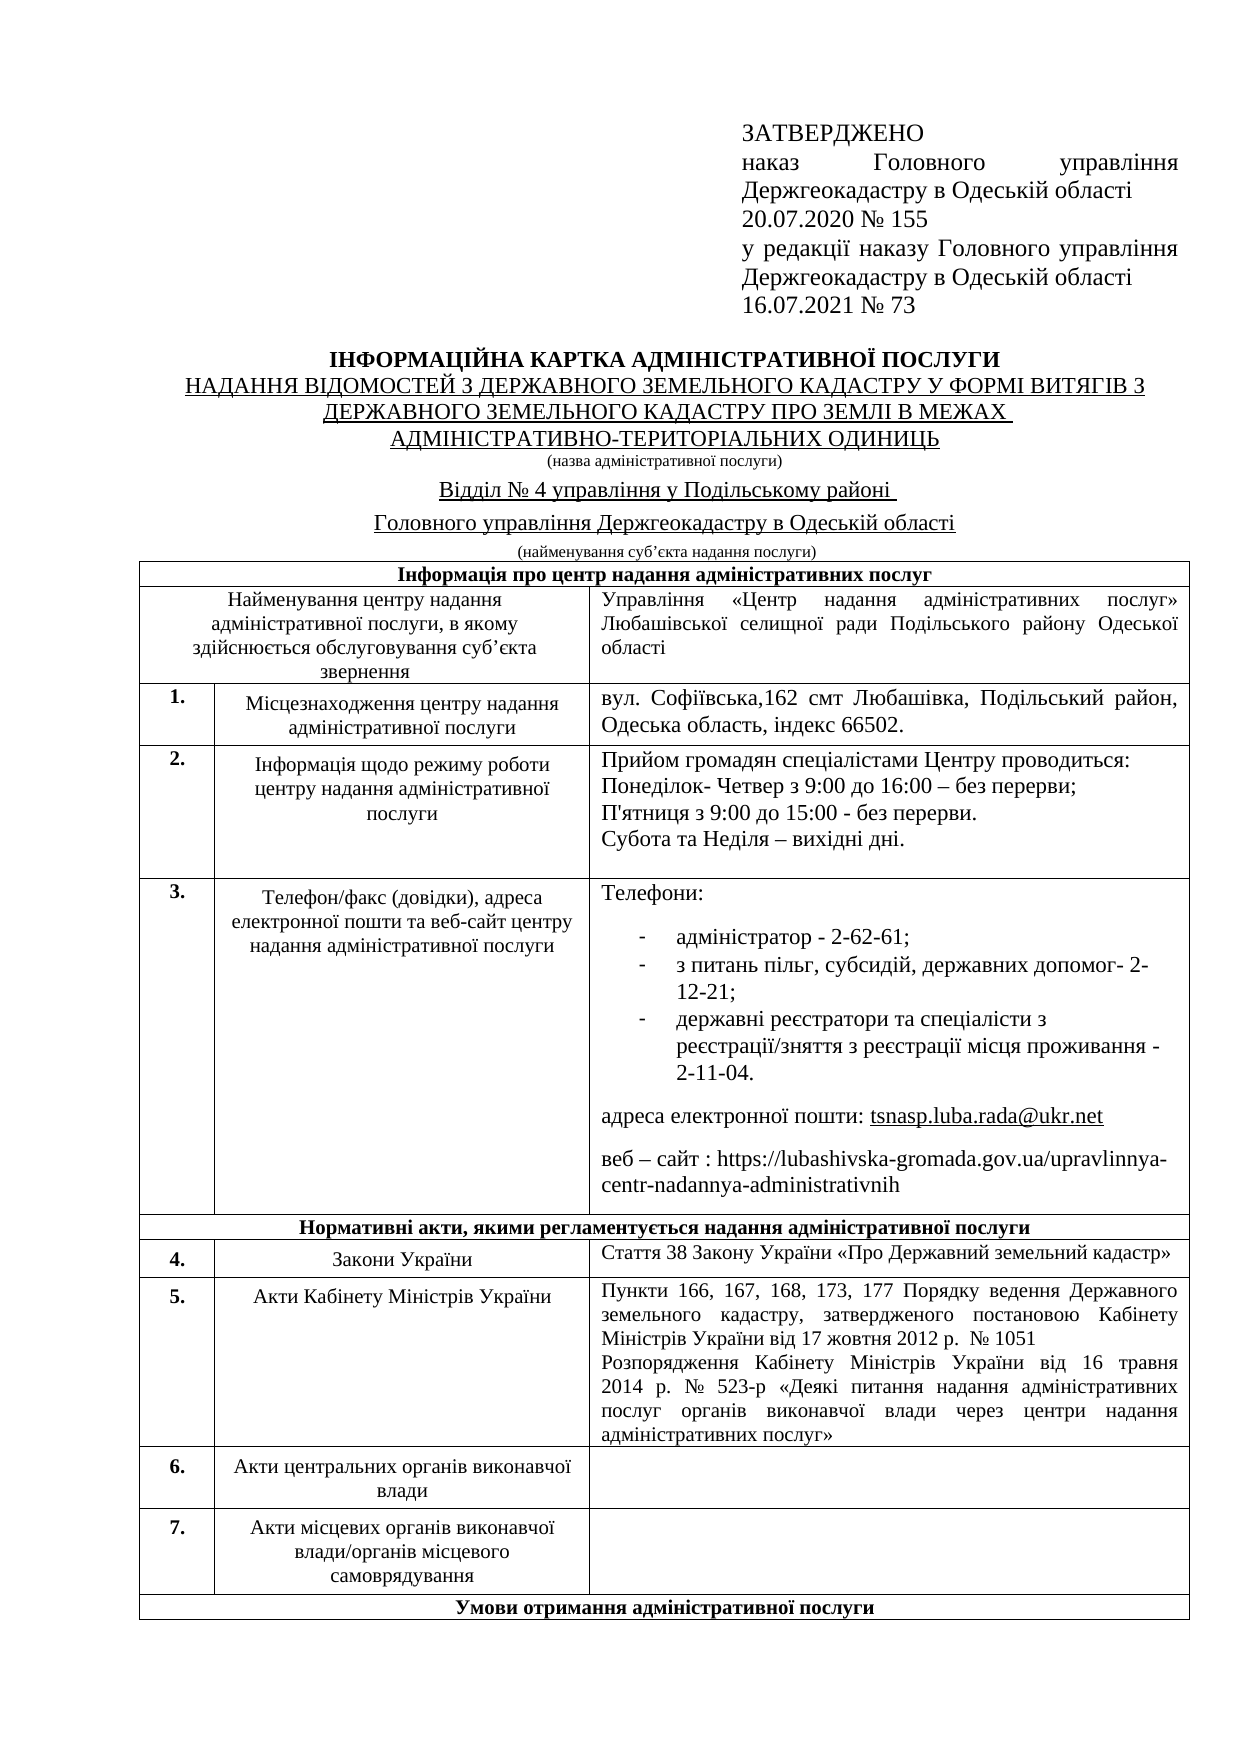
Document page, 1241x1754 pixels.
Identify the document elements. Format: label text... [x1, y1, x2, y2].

table_cell Місцезнаходження центру надання адміністративної послуги [215, 684, 589, 745]
table_cell Управління «Центр надання адміністративних послуг» Любашівської селищної ради Подільського району Одеської області [590, 587, 1189, 683]
table_cell Інформація про центр надання адміністративних послуг [140, 562, 1189, 586]
table_cell 1. [140, 684, 214, 745]
table_cell (назва адміністративної послуги) Відділ № 4 управління у Подільському районі Головного управління Держгеокадастру в Одеській області (найменування суб’єкта надання послуги) [140, 451, 1190, 561]
table_cell [590, 1509, 1189, 1594]
table_cell Закони України [215, 1240, 589, 1277]
table_cell Пункти 166, 167, 168, 173, 177 Порядку ведення Державного земельного кадастру, затвердженого постановою Кабінету Міністрів України від 17 жовтня 2012 р. № 1051 Розпорядження Кабінету Міністрів України від 16 травня 2014 р. № 523-р «Деякі питання надання адміністративних послуг органів виконавчої влади через центри надання адміністративних послуг» [590, 1278, 1189, 1446]
table_cell Найменування центру надання адміністративної послуги, в якому здійснюється обслуговування суб’єкта звернення [140, 587, 589, 683]
table_cell [590, 1447, 1189, 1508]
table_cell Акти Кабінету Міністрів України [215, 1278, 589, 1446]
table_cell Стаття 38 Закону України «Про Державний земельний кадастр» [590, 1240, 1189, 1277]
table_cell 5. [140, 1278, 214, 1446]
table_cell 4. [140, 1240, 214, 1277]
table_cell Телефон/факс (довідки), адреса електронної пошти та веб-сайт центру надання адміністративної послуги [215, 879, 589, 1214]
table_cell 6. [140, 1447, 214, 1508]
table_cell Телефони: адміністратор - 2-62-61; з питань пільг, субсидій, державних допомог- 2-12-21; державні реєстратори та спеціалісти з реєстрації/зняття з реєстрації місця проживання - 2-11-04. адреса електронної пошти: tsnasp.luba.rada@ukr.net веб – сайт : https://lubashivska-gromada.gov.ua/upravlinnya-centr-nadannya-administrativnih [590, 879, 1189, 1214]
table_cell Умови отримання адміністративної послуги [140, 1595, 1189, 1619]
table_cell вул. Софіївська,162 смт Любашівка, Подільський район, Одеська область, індекс 66502. [590, 684, 1189, 745]
table_cell Акти місцевих органів виконавчої влади/органів місцевого самоврядування [215, 1509, 589, 1594]
table_cell Нормативні акти, якими регламентується надання адміністративної послуги [140, 1215, 1189, 1239]
table_cell Прийом громадян спеціалістами Центру проводиться: Понеділок- Четвер з 9:00 до 16:00 – без перерви; П'ятниця з 9:00 до 15:00 - без перерви. Субота та Неділя – вихідні дні. [590, 746, 1189, 878]
table_cell НАДАННЯ ВІДОМОСТЕЙ З ДЕРЖАВНОГО ЗЕМЕЛЬНОГО КАДАСТРУ У ФОРМІ ВИТЯГів З ДЕРЖАВНОГО ЗЕМЕЛЬНОГО КАДАСТРУ ПРО ЗЕМЛІ В МЕЖАХ АДМІНІСТРАТИВНО-ТЕРИТОРІАЛЬНИХ ОДИНИЦЬ [140, 372, 1190, 451]
table_cell Акти центральних органів виконавчої влади [215, 1447, 589, 1508]
table_cell 2. [140, 746, 214, 878]
table_cell 3. [140, 879, 214, 1214]
table_cell 7. [140, 1509, 214, 1594]
table_header ЗАТВЕРДЖЕНО наказ Головного управління Держгеокадастру в Одеській області 20.07.2020 № 155 у редакції наказу Головного управління Держгеокадастру в Одеській області 16.07.2021 № 73 ІНФОРМАЦІЙНА КАРТКА АДМІНІСТРАТИВНОЇ ПОСЛУГИ [140, 118, 1190, 372]
table_cell Інформація щодо режиму роботи центру надання адміністративної послуги [215, 746, 589, 878]
